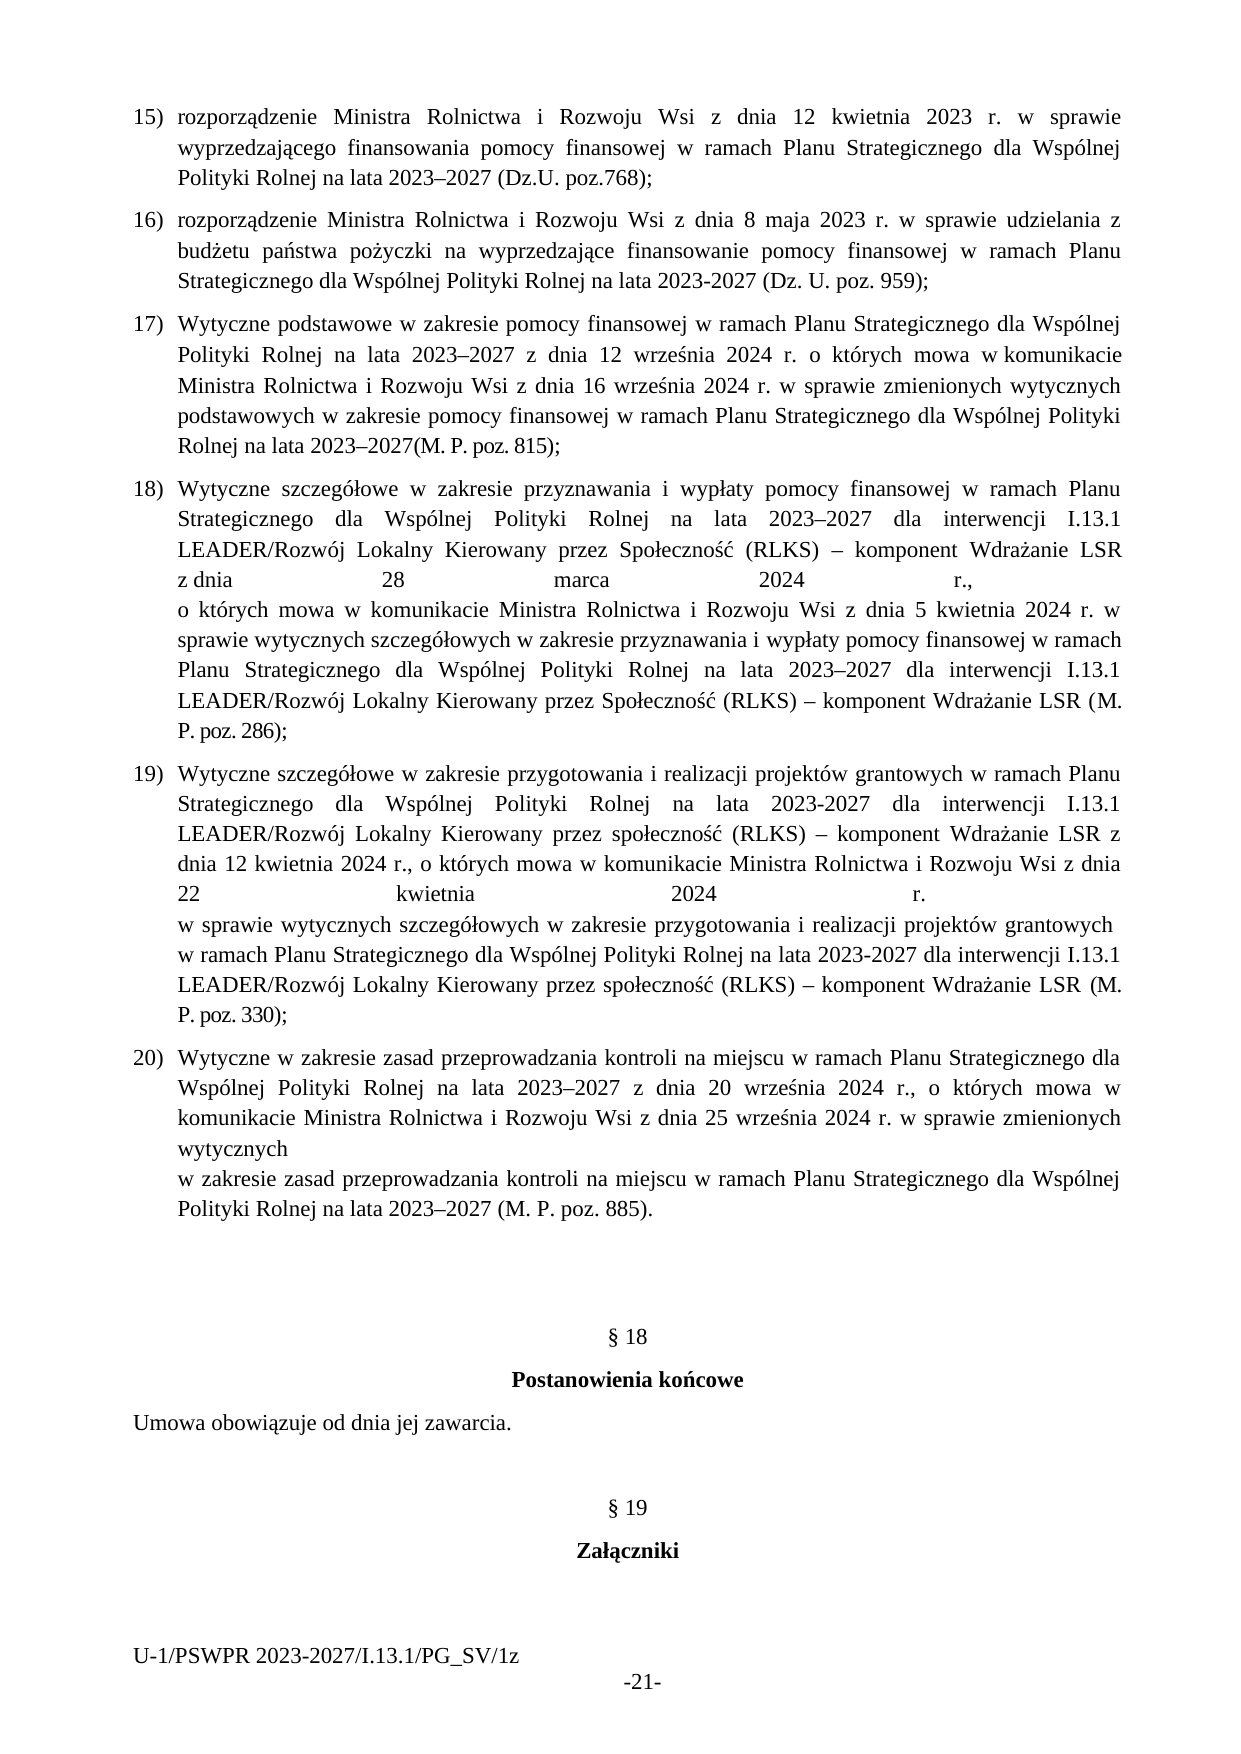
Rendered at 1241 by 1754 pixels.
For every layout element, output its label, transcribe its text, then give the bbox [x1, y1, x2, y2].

text Umowa obowiązuje od dnia jej zawarcia. [133, 1408, 1122, 1435]
text Postanowienia końcowe [133, 1366, 1122, 1392]
list rozporządzenie Ministra Rolnictwa i Rozwoju Wsi z dnia 8 maja 2023 r. w sprawie udzielania z budżetu państwa pożyczki na wyprzedzające finansowanie pomocy finansowej w ramach Planu Strategicznego dla Wspólnej Polityki Rolnej na lata 2023-2027 (Dz. U. poz. 959); [133, 207, 1122, 293]
text § 19 [133, 1494, 1122, 1520]
list rozporządzenie Ministra Rolnictwa i Rozwoju Wsi z dnia 12 kwietnia 2023 r. w sprawie wyprzedzającego finansowania pomocy finansowej w ramach Planu Strategicznego dla Wspólnej Polityki Rolnej na lata 2023–2027 (Dz.U. poz.768); [133, 103, 1122, 190]
list Wytyczne podstawowe w zakresie pomocy finansowej w ramach Planu Strategicznego dla Wspólnej Polityki Rolnej na lata 2023–2027 z dnia 12 września 2024 r. o których mowa w komunikacie Ministra Rolnictwa i Rozwoju Wsi z dnia 16 września 2024 r. w sprawie zmienionych wytycznych podstawowych w zakresie pomocy finansowej w ramach Planu Strategicznego dla Wspólnej Polityki Rolnej na lata 2023–2027(M. P. poz. 815); [133, 310, 1122, 459]
list Wytyczne w zakresie zasad przeprowadzania kontroli na miejscu w ramach Planu Strategicznego dla Wspólnej Polityki Rolnej na lata 2023–2027 z dnia 20 września 2024 r., o których mowa w komunikacie Ministra Rolnictwa i Rozwoju Wsi z dnia 25 września 2024 r. w sprawie zmienionych wytycznych w zakresie zasad przeprowadzania kontroli na miejscu w ramach Planu Strategicznego dla Wspólnej Polityki Rolnej na lata 2023–2027 (M. P. poz. 885). [133, 1044, 1122, 1221]
text § 18 [133, 1323, 1122, 1349]
list Wytyczne szczegółowe w zakresie przygotowania i realizacji projektów grantowych w ramach Planu Strategicznego dla Wspólnej Polityki Rolnej na lata 2023-2027 dla interwencji I.13.1 LEADER/Rozwój Lokalny Kierowany przez społeczność (RLKS) – komponent Wdrażanie LSR z dnia 12 kwietnia 2024 r., o których mowa w komunikacie Ministra Rolnictwa i Rozwoju Wsi z dnia 22 kwietnia 2024 r. w sprawie wytycznych szczegółowych w zakresie przygotowania i realizacji projektów grantowych w ramach Planu Strategicznego dla Wspólnej Polityki Rolnej na lata 2023-2027 dla interwencji I.13.1 LEADER/Rozwój Lokalny Kierowany przez społeczność (RLKS) – komponent Wdrażanie LSR (M. P. poz. 330); [133, 759, 1122, 1028]
text Załączniki [133, 1537, 1122, 1563]
list Wytyczne szczegółowe w zakresie przyznawania i wypłaty pomocy finansowej w ramach Planu Strategicznego dla Wspólnej Polityki Rolnej na lata 2023–2027 dla interwencji I.13.1 LEADER/Rozwój Lokalny Kierowany przez Społeczność (RLKS) – komponent Wdrażanie LSR z dnia 28 marca 2024 r., o których mowa w komunikacie Ministra Rolnictwa i Rozwoju Wsi z dnia 5 kwietnia 2024 r. w sprawie wytycznych szczegółowych w zakresie przyznawania i wypłaty pomocy finansowej w ramach Planu Strategicznego dla Wspólnej Polityki Rolnej na lata 2023–2027 dla interwencji I.13.1 LEADER/Rozwój Lokalny Kierowany przez Społeczność (RLKS) – komponent Wdrażanie LSR (M. P. poz. 286); [133, 475, 1122, 743]
